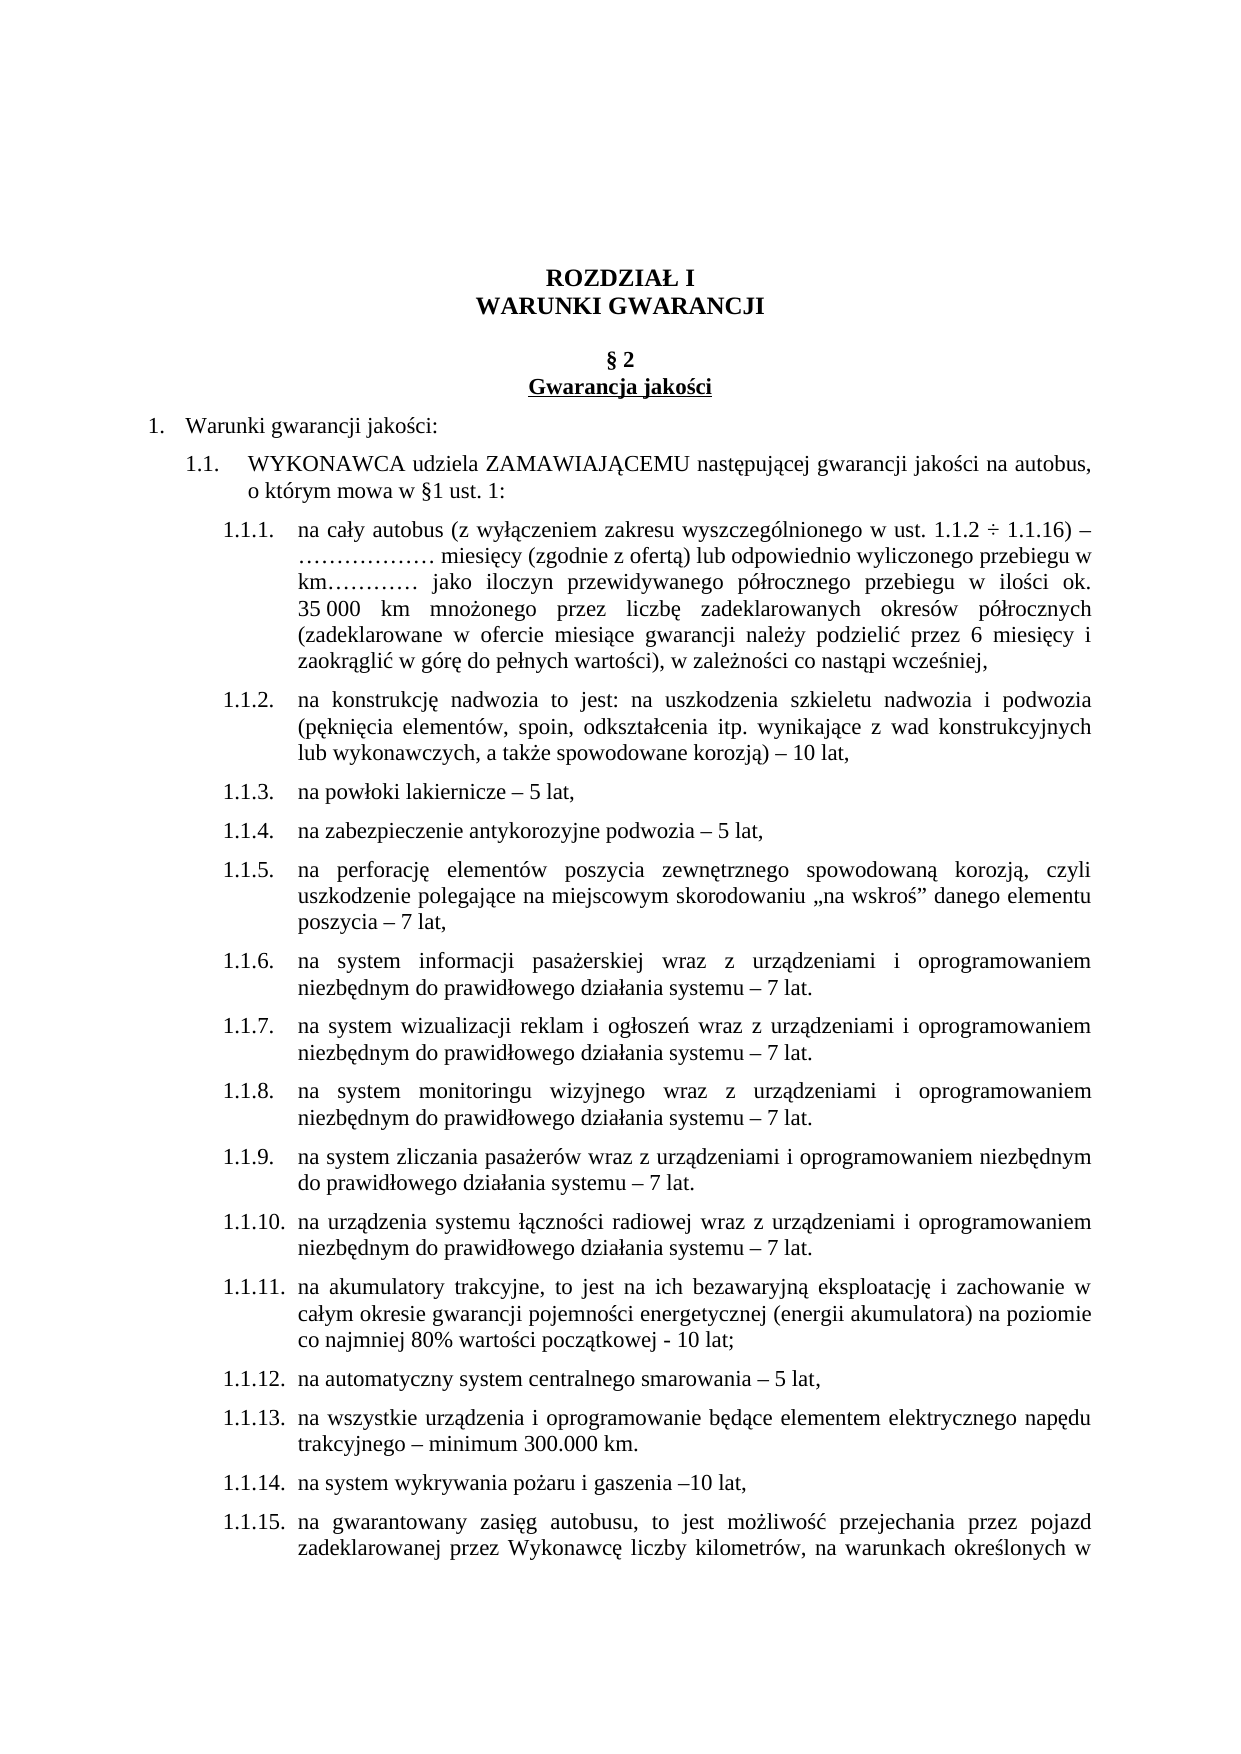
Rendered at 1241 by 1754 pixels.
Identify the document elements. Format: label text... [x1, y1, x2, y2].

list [223, 1508, 1093, 1560]
list WYKONAWCA udziela ZAMAWIAJĄCEMU następującej gwarancji jakości na autobus, o którym mowa w §1 ust. 1: [185, 451, 1093, 503]
list na akumulatory trakcyjne, to jest na ich bezawaryjną eksploatację i zachowanie w całym okresie gwarancji pojemności energetycznej (energii akumulatora) na poziomie co najmniej 80% wartości początkowej - 10 lat; [223, 1273, 1093, 1352]
list na system wykrywania pożaru i gaszenia –10 lat, [223, 1469, 1093, 1495]
text Gwarancja jakości [148, 373, 1093, 399]
list Warunki gwarancji jakości: [148, 412, 1093, 438]
list na powłoki lakiernicze – 5 lat, [223, 778, 1093, 804]
list na zabezpieczenie antykorozyjne podwozia – 5 lat, [223, 817, 1093, 843]
list na system wizualizacji reklam i ogłoszeń wraz z urządzeniami i oprogramowaniem niezbędnym do prawidłowego działania systemu – 7 lat. [223, 1012, 1093, 1065]
list na automatyczny system centralnego smarowania – 5 lat, [223, 1365, 1093, 1391]
text ROZDZIAŁ I [148, 263, 1093, 291]
list na wszystkie urządzenia i oprogramowanie będące elementem elektrycznego napędu trakcyjnego – minimum 300.000 km. [223, 1404, 1093, 1456]
list na konstrukcję nadwozia to jest: na uszkodzenia szkieletu nadwozia i podwozia (pęknięcia elementów, spoin, odkształcenia itp. wynikające z wad konstrukcyjnych lub wykonawczych, a także spowodowane korozją) – 10 lat, [223, 686, 1093, 765]
list na perforację elementów poszycia zewnętrznego spowodowaną korozją, czyli uszkodzenie polegające na miejscowym skorodowaniu „na wskroś” danego elementu poszycia – 7 lat, [223, 856, 1093, 935]
list na system zliczania pasażerów wraz z urządzeniami i oprogramowaniem niezbędnym do prawidłowego działania systemu – 7 lat. [223, 1143, 1093, 1196]
list na urządzenia systemu łączności radiowej wraz z urządzeniami i oprogramowaniem niezbędnym do prawidłowego działania systemu – 7 lat. [223, 1208, 1093, 1261]
text § 2 [148, 346, 1093, 373]
list na cały autobus (z wyłączeniem zakresu wyszczególnionego w ust. 1.1.2 ÷ 1.1.16) –……………… miesięcy (zgodnie z ofertą) lub odpowiednio wyliczonego przebiegu w km………… jako iloczyn przewidywanego półrocznego przebiegu w ilości ok. 35 000 km mnożonego przez liczbę zadeklarowanych okresów półrocznych (zadeklarowane w ofercie miesiące gwarancji należy podzielić przez 6 miesięcy i zaokrąglić w górę do pełnych wartości), w zależności co nastąpi wcześniej, [223, 516, 1093, 674]
list na system informacji pasażerskiej wraz z urządzeniami i oprogramowaniem niezbędnym do prawidłowego działania systemu – 7 lat. [223, 947, 1093, 1000]
text WARUNKI GWARANCJI [148, 291, 1093, 320]
list na system monitoringu wizyjnego wraz z urządzeniami i oprogramowaniem niezbędnym do prawidłowego działania systemu – 7 lat. [223, 1078, 1093, 1130]
